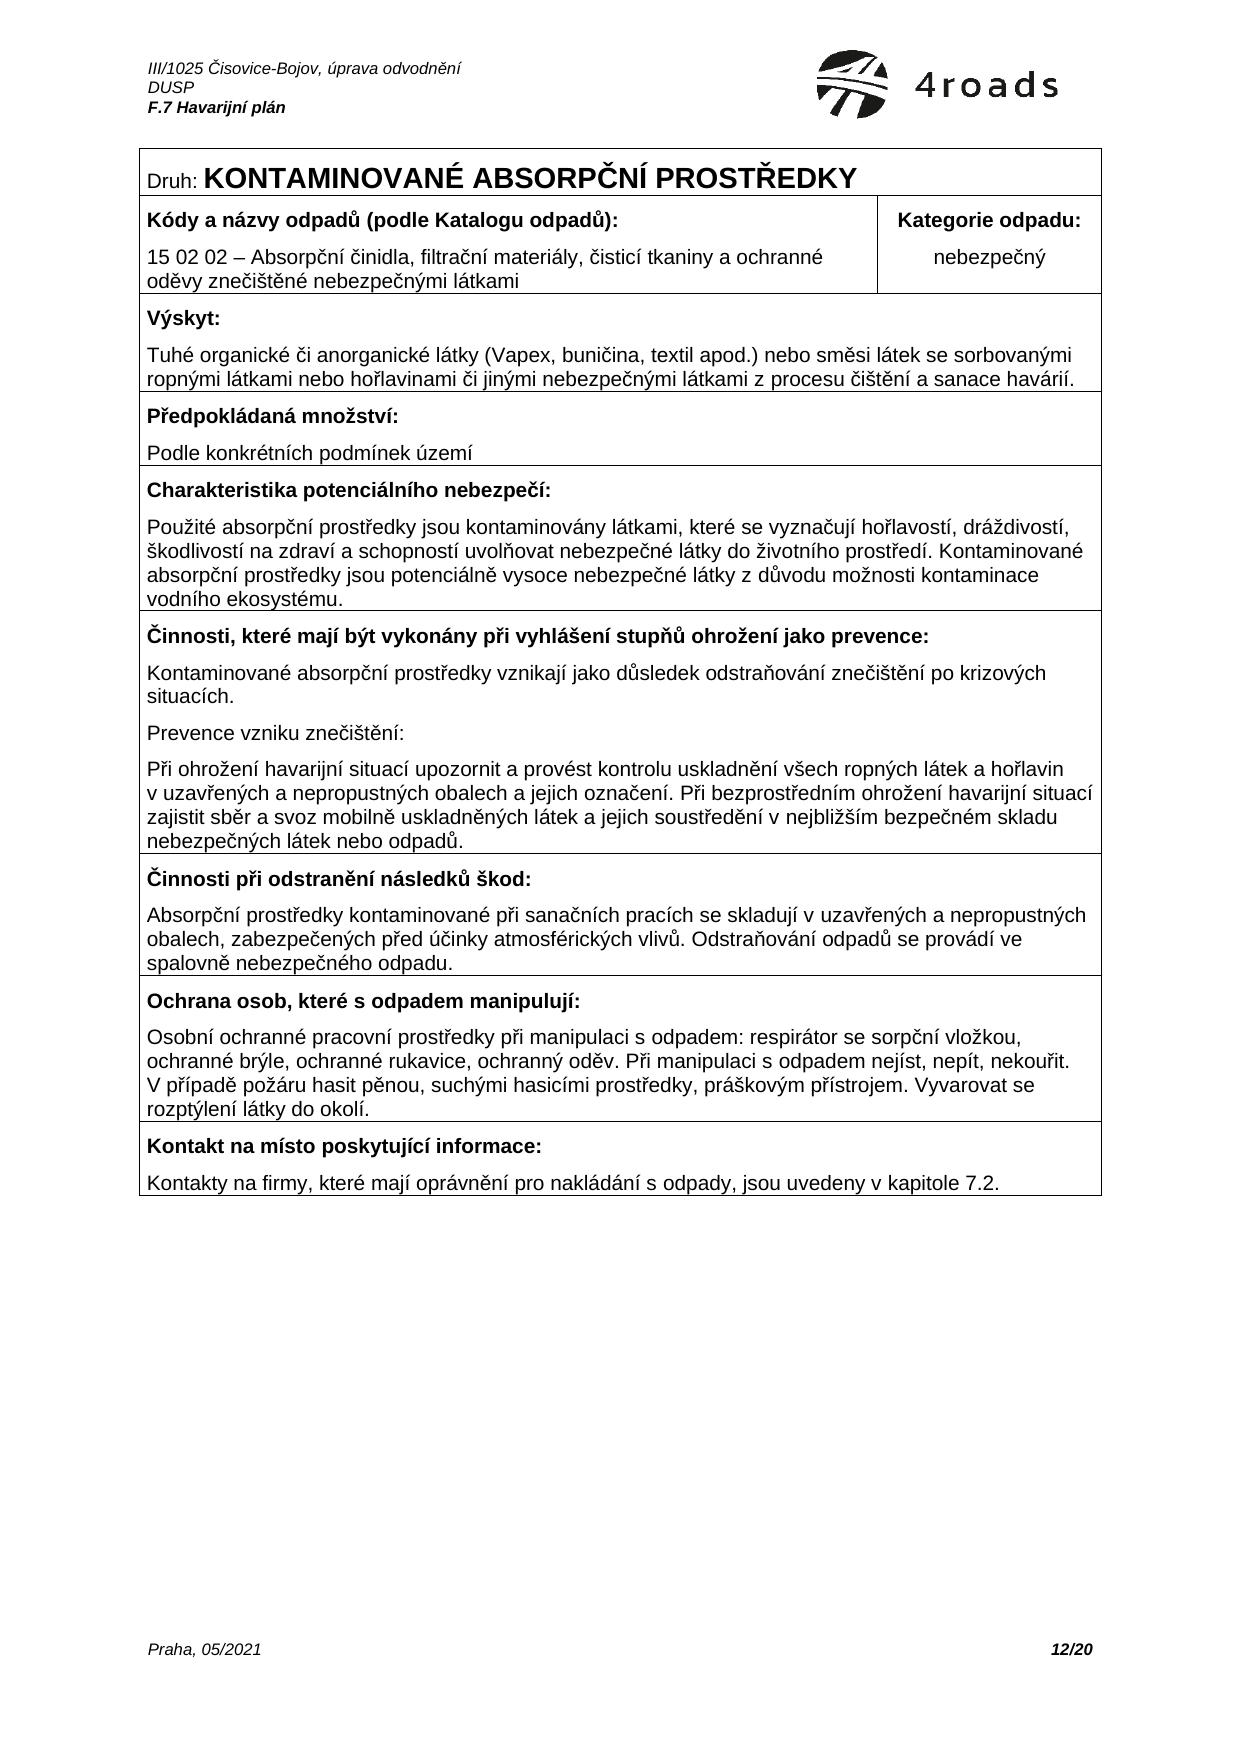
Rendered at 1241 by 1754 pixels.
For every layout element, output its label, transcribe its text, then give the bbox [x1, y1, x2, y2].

table_cell Činnosti při odstranění následků škod: Absorpční prostředky kontaminované při sanačních pracích se skladují v uzavřených a nepropustných obalech, zabezpečených před účinky atmosférických vlivů. Odstraňování odpadů se provádí ve spalovně nebezpečného odpadu. [140, 854, 1101, 975]
picture [806, 40, 1073, 132]
table_cell Charakteristika potenciálního nebezpečí: Použité absorpční prostředky jsou kontaminovány látkami, které se vyznačují hořlavostí, dráždivostí, škodlivostí na zdraví a schopností uvolňovat nebezpečné látky do životního prostředí. Kontaminované absorpční prostředky jsou potenciálně vysoce nebezpečné látky z důvodu možnosti kontaminace vodního ekosystému. [140, 466, 1101, 610]
table_cell Předpokládaná množství: Podle konkrétních podmínek území [140, 392, 1101, 464]
table_cell Kategorie odpadu: nebezpečný [878, 196, 1101, 293]
table_header Druh: KONTAMINOVANÉ ABSORPČNÍ PROSTŘEDKY [140, 149, 1101, 195]
table_cell Kontakt na místo poskytující informace: Kontakty na firmy, které mají oprávnění pro nakládání s odpady, jsou uvedeny v kapitole 7.2. [140, 1122, 1101, 1195]
table_cell Kódy a názvy odpadů (podle Katalogu odpadů): 15 02 02 – Absorpční činidla, filtrační materiály, čisticí tkaniny a ochranné oděvy znečištěné nebezpečnými látkami [140, 196, 877, 293]
table_cell Výskyt: Tuhé organické či anorganické látky (Vapex, buničina, textil apod.) nebo směsi látek se sorbovanými ropnými látkami nebo hořlavinami či jinými nebezpečnými látkami z procesu čištění a sanace havárií. [140, 294, 1101, 391]
table_cell Činnosti, které mají být vykonány při vyhlášení stupňů ohrožení jako prevence: Kontaminované absorpční prostředky vznikají jako důsledek odstraňování znečištění po krizových situacích. Prevence vzniku znečištění: Při ohrožení havarijní situací upozornit a provést kontrolu uskladnění všech ropných látek a hořlavin v uzavřených a nepropustných obalech a jejich označení. Při bezprostředním ohrožení havarijní situací zajistit sběr a svoz mobilně uskladněných látek a jejich soustředění v nejbližším bezpečném skladu nebezpečných látek nebo odpadů. [140, 611, 1101, 853]
table_cell Ochrana osob, které s odpadem manipulují: Osobní ochranné pracovní prostředky při manipulaci s odpadem: respirátor se sorpční vložkou, ochranné brýle, ochranné rukavice, ochranný oděv. Při manipulaci s odpadem nejíst, nepít, nekouřit. V případě požáru hasit pěnou, suchými hasicími prostředky, práškovým přístrojem. Vyvarovat se rozptýlení látky do okolí. [140, 976, 1101, 1121]
